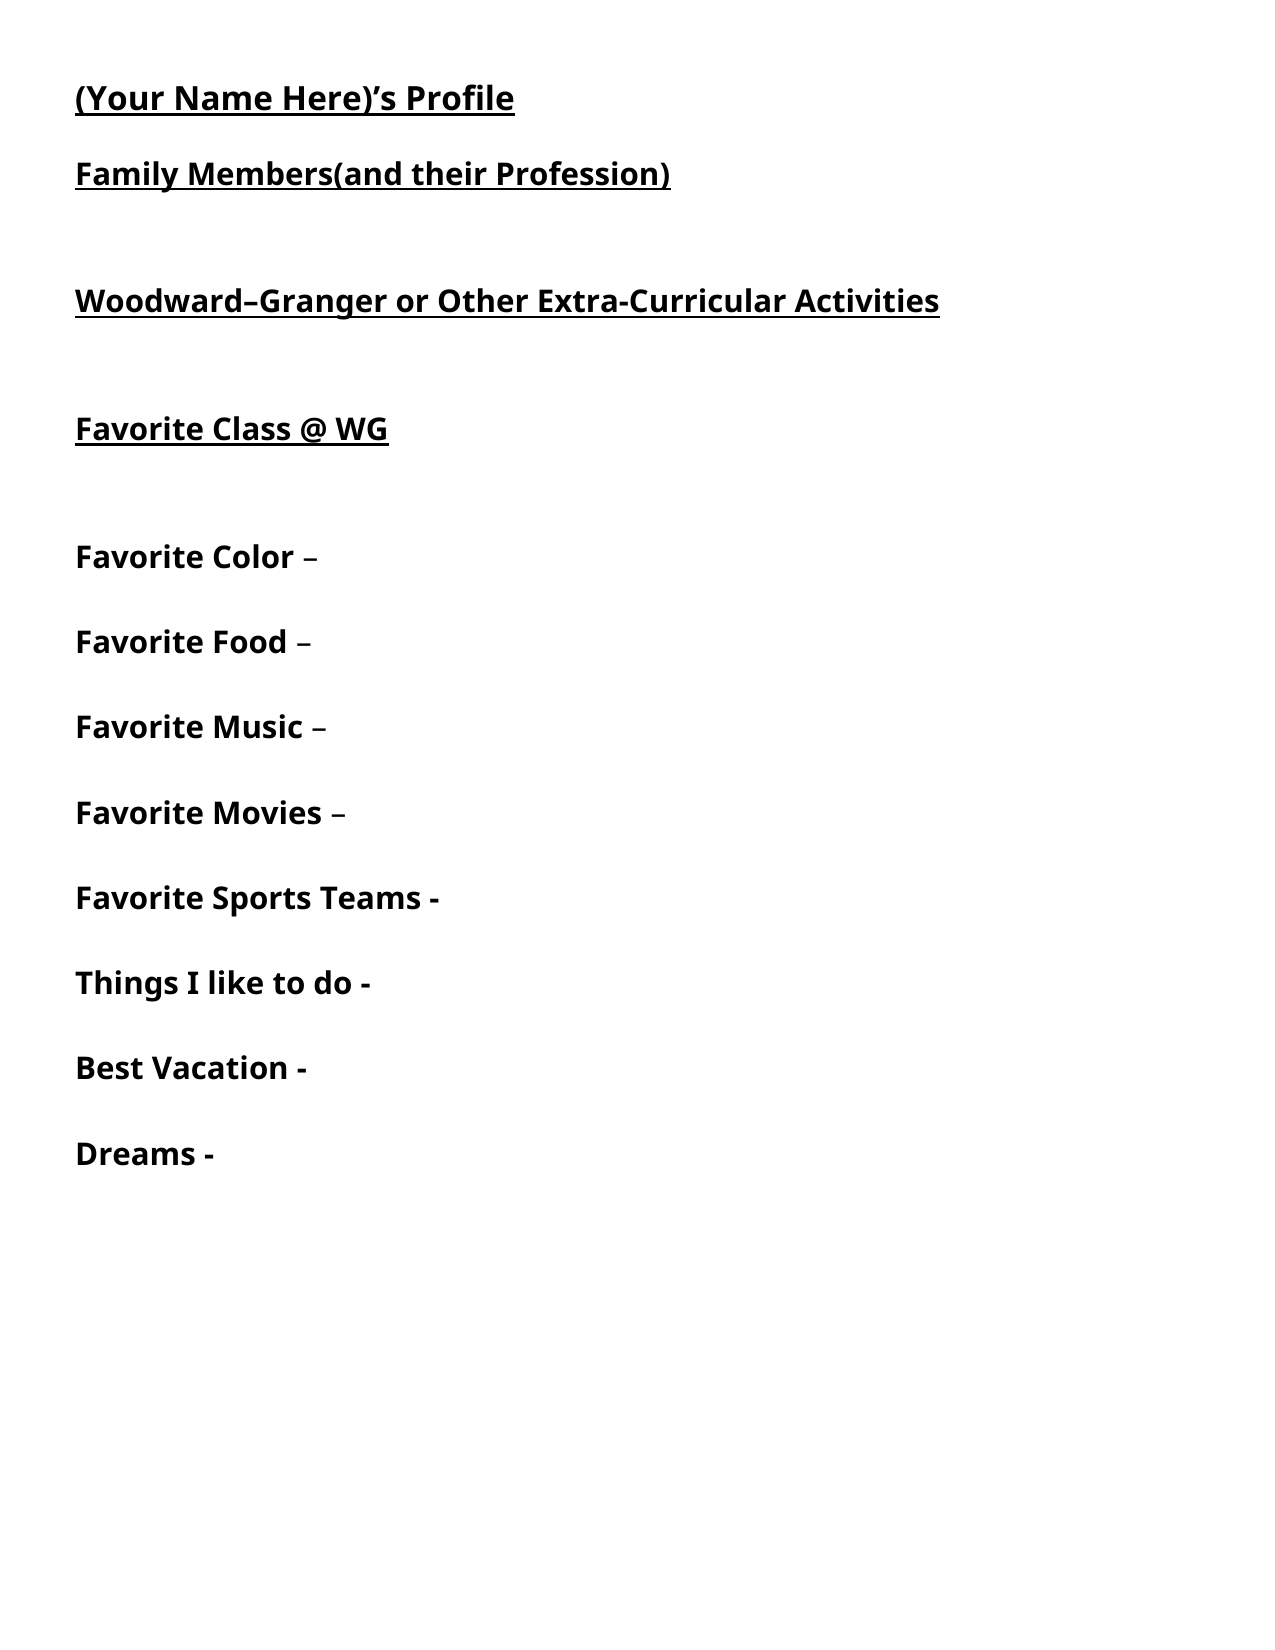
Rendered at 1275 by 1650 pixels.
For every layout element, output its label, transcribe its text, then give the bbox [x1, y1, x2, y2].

text Woodward–Granger or Other Extra-Curricular Activities [75, 279, 1200, 322]
text Favorite Music – [75, 706, 1200, 748]
text Dreams - [75, 1132, 1200, 1174]
text Favorite Sports Teams - [75, 876, 1200, 918]
text Favorite Color – [75, 535, 1200, 578]
text Favorite Food – [75, 620, 1200, 663]
text Favorite Class @ WG [75, 407, 1200, 450]
text Things I like to do - [75, 961, 1200, 1004]
text Best Vacation - [75, 1046, 1200, 1089]
text Family Members(and their Profession) [75, 152, 1200, 194]
text Favorite Movies – [75, 791, 1200, 833]
text (Your Name Here)’s Profile [75, 75, 1200, 120]
